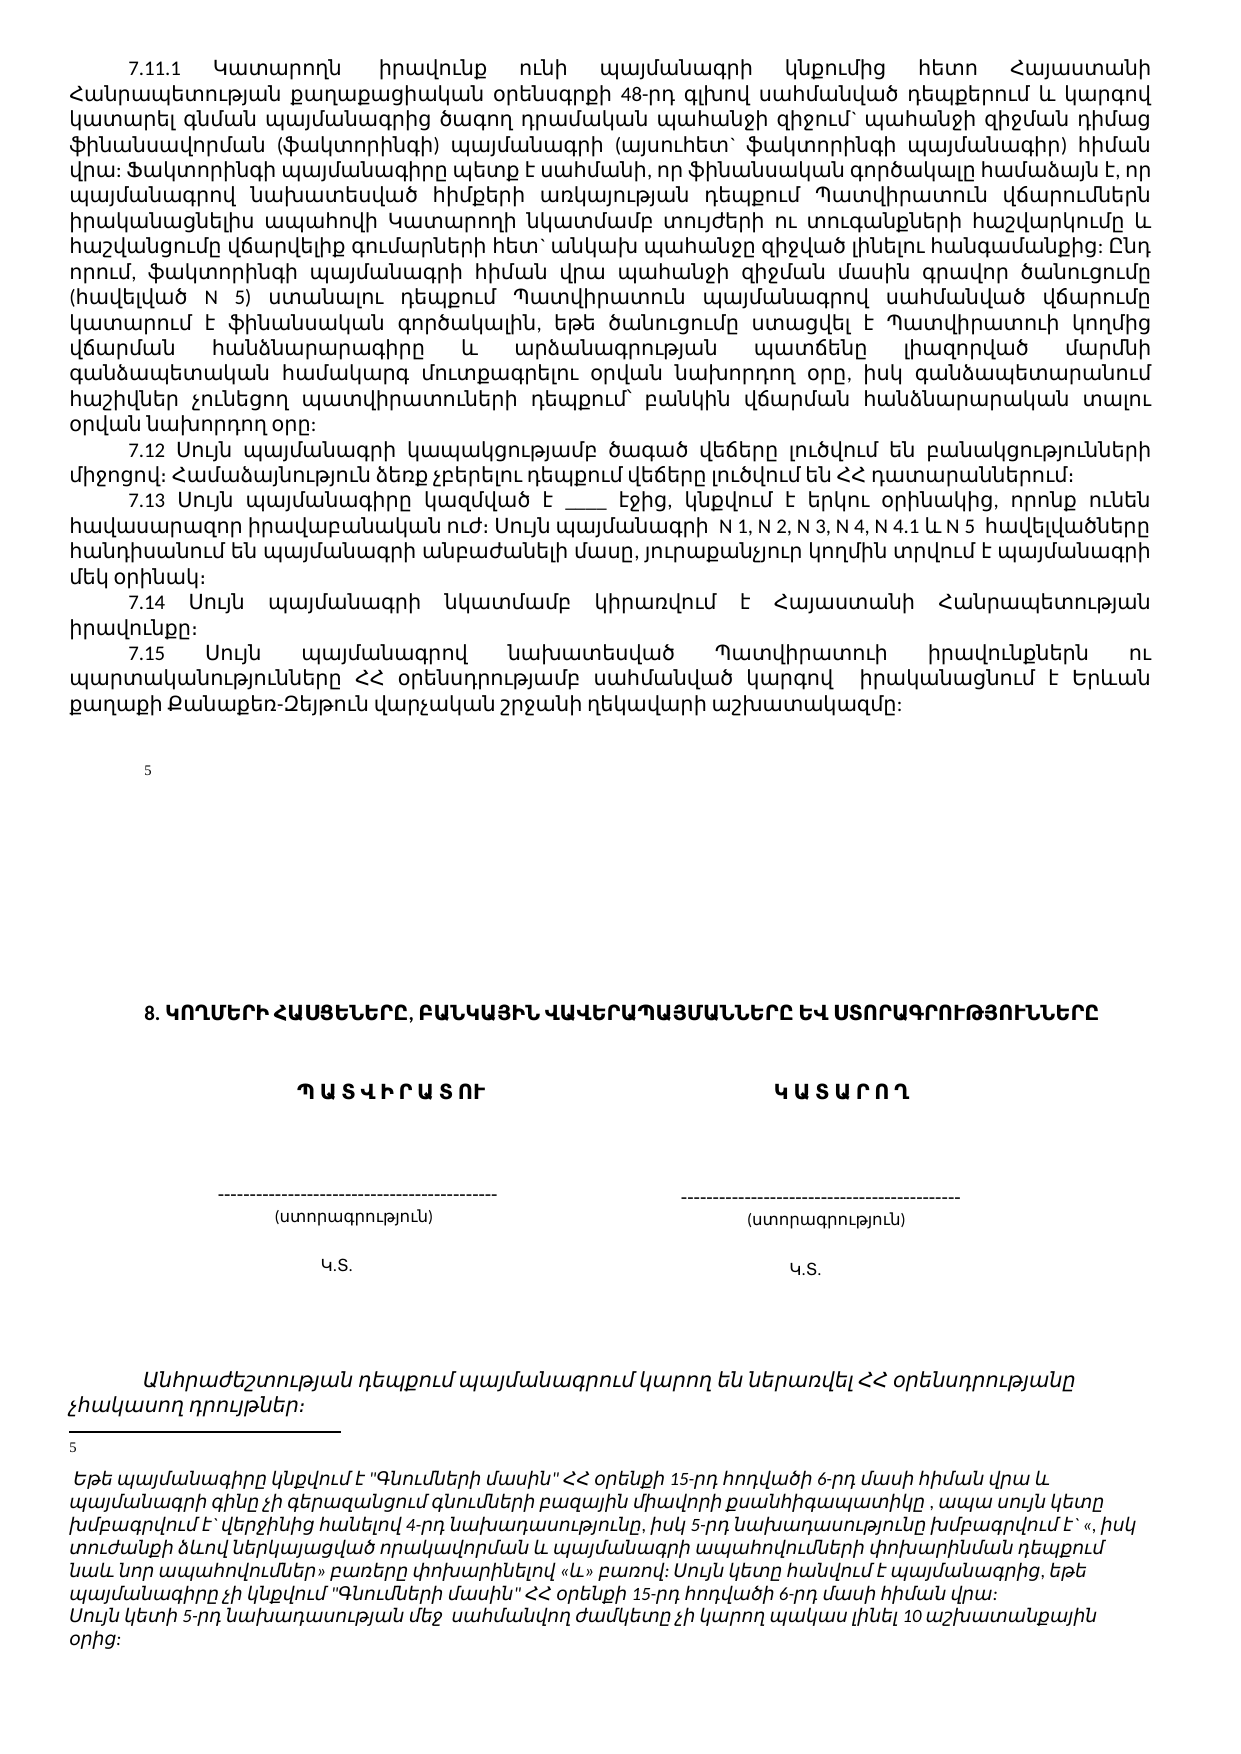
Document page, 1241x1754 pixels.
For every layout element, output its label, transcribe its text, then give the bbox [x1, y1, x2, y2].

table_header Պ Ա Տ Վ Ի Ր Ա Տ ՈՒ -------------------------------------------- (ստորագրություն) Կ.Տ. [155, 1079, 627, 1342]
text Անհրաժեշտության դեպքում պայմանագրում կարող են ներառվել ՀՀ օրենսդրությանը չհակասող դրույթներ։ [69, 1367, 1152, 1418]
text 7.12 Սույն պայմանագրի կապակցությամբ ծագած վեճերը լուծվում են բանակցությունների միջոցով։ Համաձայնություն ձեռք չբերելու դեպքում վեճերը լուծվում են ՀՀ դատարաններում։ [69, 437, 1152, 488]
text 7.15 Սույն պայմանագրով նախատեսված Պատվիրատուի իրավունքներն ու պարտականությունները ՀՀ օրենսդրությամբ սահմանված կարգով իրականացնում է Երևան քաղաքի Քանաքեռ-Զեյթուն վարչական շրջանի ղեկավարի աշխատակազմը: [69, 640, 1152, 716]
table_header Կ Ա Տ Ա Ր Ո Ղ -------------------------------------------- (ստորագրություն) Կ.Տ. [627, 1079, 1056, 1342]
text 7.14 Սույն պայմանագրի նկատմամբ կիրառվում է Հայաստանի Հանրապետության իրավունքը։ [69, 589, 1152, 640]
text 7.11.1 Կատարողն իրավունք ունի պայմանագրի կնքումից հետո Հայաստանի Հանրապետության քաղաքացիական օրենսգրքի 48-րդ գլխով սահմանված դեպքերում և կարգով կատարել գնման պայմանագրից ծագող դրամական պահանջի զիջում` պահանջի զիջման դիմաց ֆինանսավորման (ֆակտորինգի) պայմանագրի (այսուհետ` ֆակտորինգի պայմանագիր) հիման վրա: Ֆակտորինգի պայմանագիրը պետք է սահմանի, որ ֆինանսական գործակալը համաձայն է, որ պայմանագրով նախատեսված հիմքերի առկայության դեպքում Պատվիրատուն վճարումներն իրականացնելիս ապահովի Կատարողի նկատմամբ տույժերի ու տուգանքների հաշվարկումը և հաշվանցումը վճարվելիք գումարների հետ` անկախ պահանջը զիջված լինելու հանգամանքից: Ընդ որում, ֆակտորինգի պայմանագրի հիման վրա պահանջի զիջման մասին գրավոր ծանուցումը (հավելված N 5) ստանալու դեպքում Պատվիրատուն պայմանագրով սահմանված վճարումը կատարում է ֆինանսական գործակալին, եթե ծանուցումը ստացվել է Պատվիրատուի կողմից վճարման հանձնարարագիրը և արձանագրության պատճենը լիազորված մարմնի գանձապետական համակարգ մուտքագրելու օրվան նախորդող օրը, իսկ գանձապետարանում հաշիվներ չունեցող պատվիրատուների դեպքում՝ բանկին վճարման հանձնարարական տալու օրվան նախորդող օրը: [69, 56, 1152, 437]
text 8. ԿՈՂՄԵՐԻ ՀԱՍՑԵՆԵՐԸ, ԲԱՆԿԱՅԻՆ ՎԱՎԵՐԱՊԱՅՄԱՆՆԵՐԸ ԵՎ ՍՏՈՐԱԳՐՈՒԹՅՈՒՆՆԵՐԸ [69, 1000, 1152, 1025]
text 7.13 Սույն պայմանագիրը կազմված է ____ էջից, կնքվում է երկու օրինակից, որոնք ունեն հավասարազոր իրավաբանական ուժ։ Սույն պայմանագրի N 1, N 2, N 3, N 4, N 4.1 և N 5 հավելվածները հանդիսանում են պայմանագրի անբաժանելի մասը, յուրաքանչյուր կողմին տրվում է պայմանագրի մեկ օրինակ։ [69, 488, 1152, 589]
